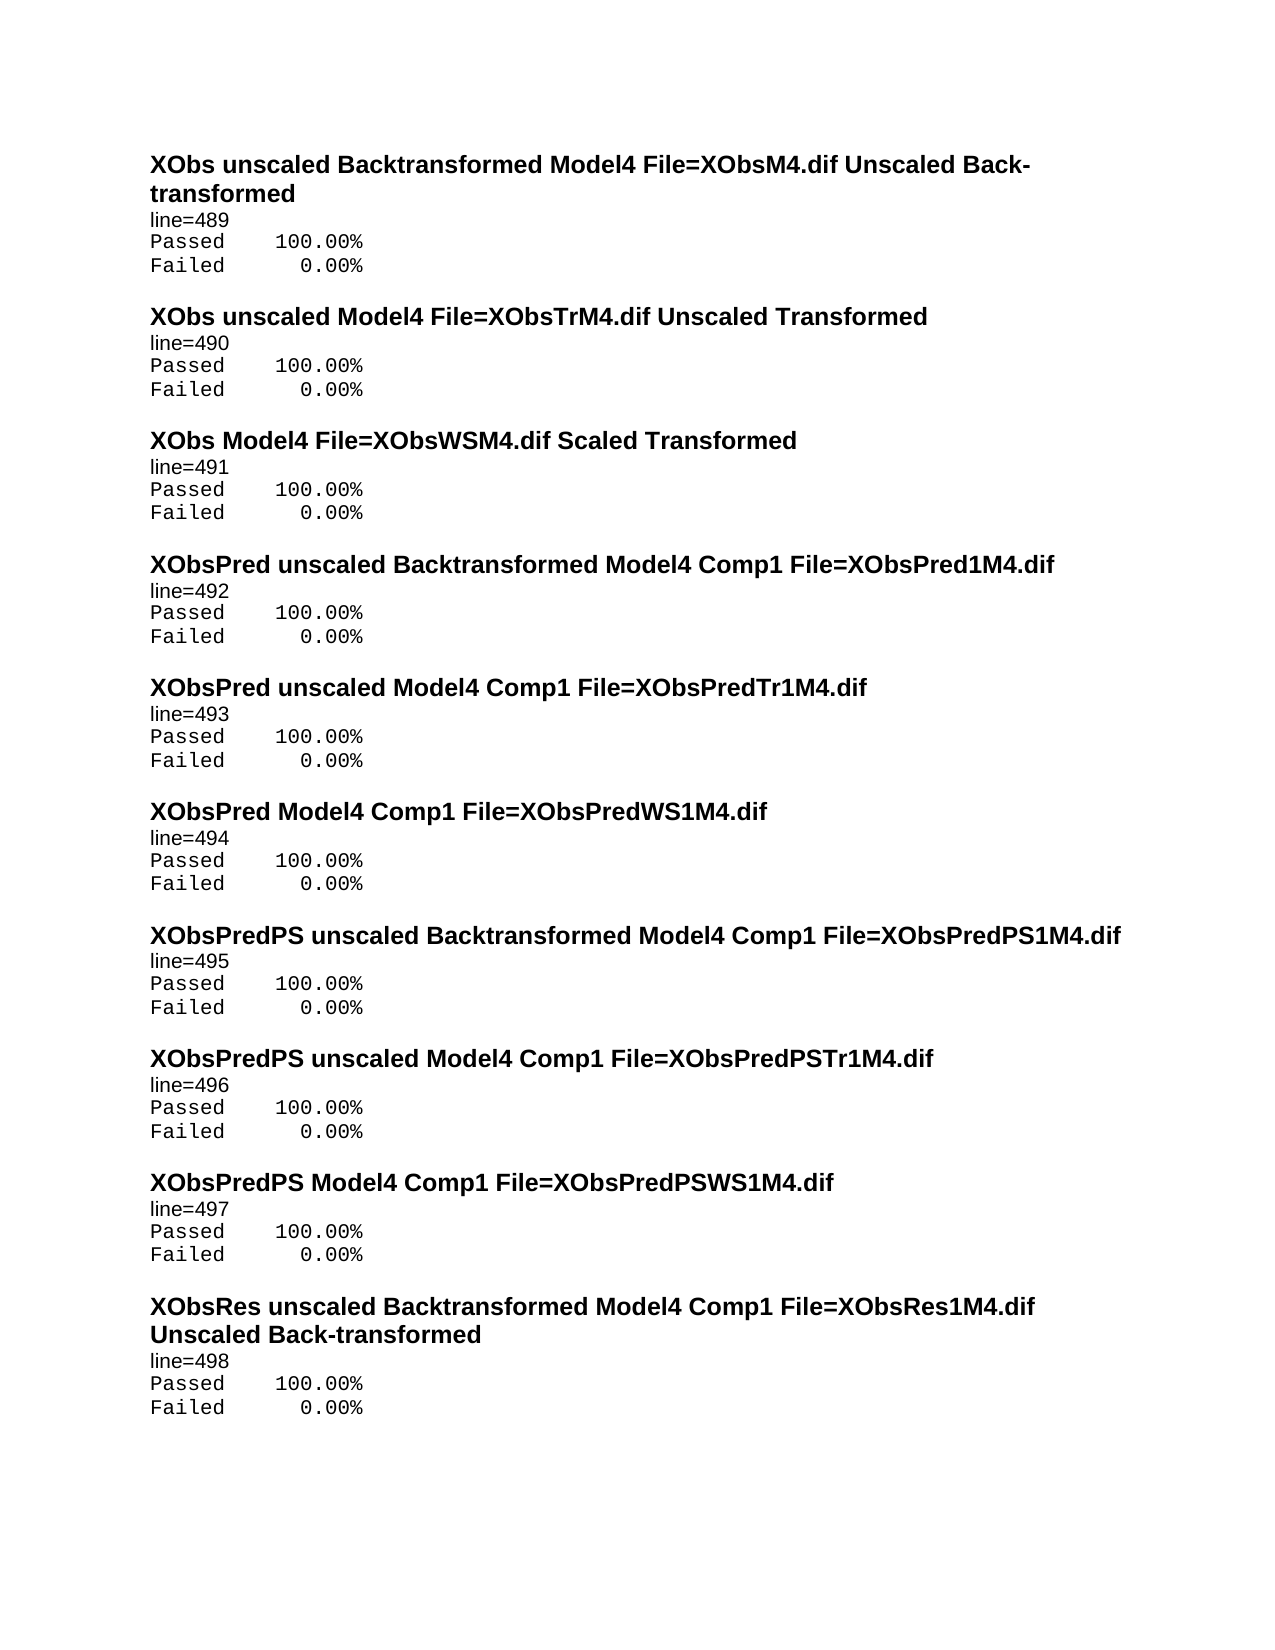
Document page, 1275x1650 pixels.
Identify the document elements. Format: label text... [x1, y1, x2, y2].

text XObs unscaled Model4 File=XObsTrM4.dif Unscaled Transformed [150, 302, 1125, 331]
text XObs unscaled Backtransformed Model4 File=XObsM4.dif Unscaled Back-transformed [150, 150, 1125, 207]
text XObsPredPS unscaled Backtransformed Model4 Comp1 File=XObsPredPS1M4.dif [150, 921, 1125, 949]
text Failed 0.00% [150, 255, 1125, 279]
text Passed 100.00% [150, 1221, 1125, 1244]
text XObs Model4 File=XObsWSM4.dif Scaled Transformed [150, 426, 1125, 455]
text Failed 0.00% [150, 1121, 1125, 1144]
text Passed 100.00% [150, 602, 1125, 626]
text Failed 0.00% [150, 750, 1125, 773]
text XObsPred Model4 Comp1 File=XObsPredWS1M4.dif [150, 797, 1125, 826]
text XObsRes unscaled Backtransformed Model4 Comp1 File=XObsRes1M4.dif Unscaled Back-transformed [150, 1292, 1125, 1349]
text XObsPredPS Model4 Comp1 File=XObsPredPSWS1M4.dif [150, 1168, 1125, 1197]
text Failed 0.00% [150, 626, 1125, 650]
text line=494 [150, 826, 1125, 850]
text Failed 0.00% [150, 379, 1125, 402]
text line=489 [150, 207, 1125, 231]
text line=491 [150, 455, 1125, 479]
text Failed 0.00% [150, 502, 1125, 526]
text Passed 100.00% [150, 726, 1125, 750]
text Passed 100.00% [150, 355, 1125, 379]
text XObsPred unscaled Model4 Comp1 File=XObsPredTr1M4.dif [150, 673, 1125, 702]
text Failed 0.00% [150, 1397, 1125, 1420]
text XObsPredPS unscaled Model4 Comp1 File=XObsPredPSTr1M4.dif [150, 1044, 1125, 1073]
text Failed 0.00% [150, 997, 1125, 1021]
text Passed 100.00% [150, 1097, 1125, 1121]
text Passed 100.00% [150, 1373, 1125, 1397]
text line=498 [150, 1349, 1125, 1373]
text Passed 100.00% [150, 231, 1125, 255]
text line=492 [150, 578, 1125, 602]
text Passed 100.00% [150, 973, 1125, 997]
text Failed 0.00% [150, 873, 1125, 897]
text line=497 [150, 1197, 1125, 1221]
text line=490 [150, 331, 1125, 355]
text XObsPred unscaled Backtransformed Model4 Comp1 File=XObsPred1M4.dif [150, 550, 1125, 578]
text Failed 0.00% [150, 1244, 1125, 1268]
text line=495 [150, 949, 1125, 973]
text line=496 [150, 1073, 1125, 1097]
text line=493 [150, 702, 1125, 726]
text Passed 100.00% [150, 850, 1125, 873]
text Passed 100.00% [150, 479, 1125, 502]
